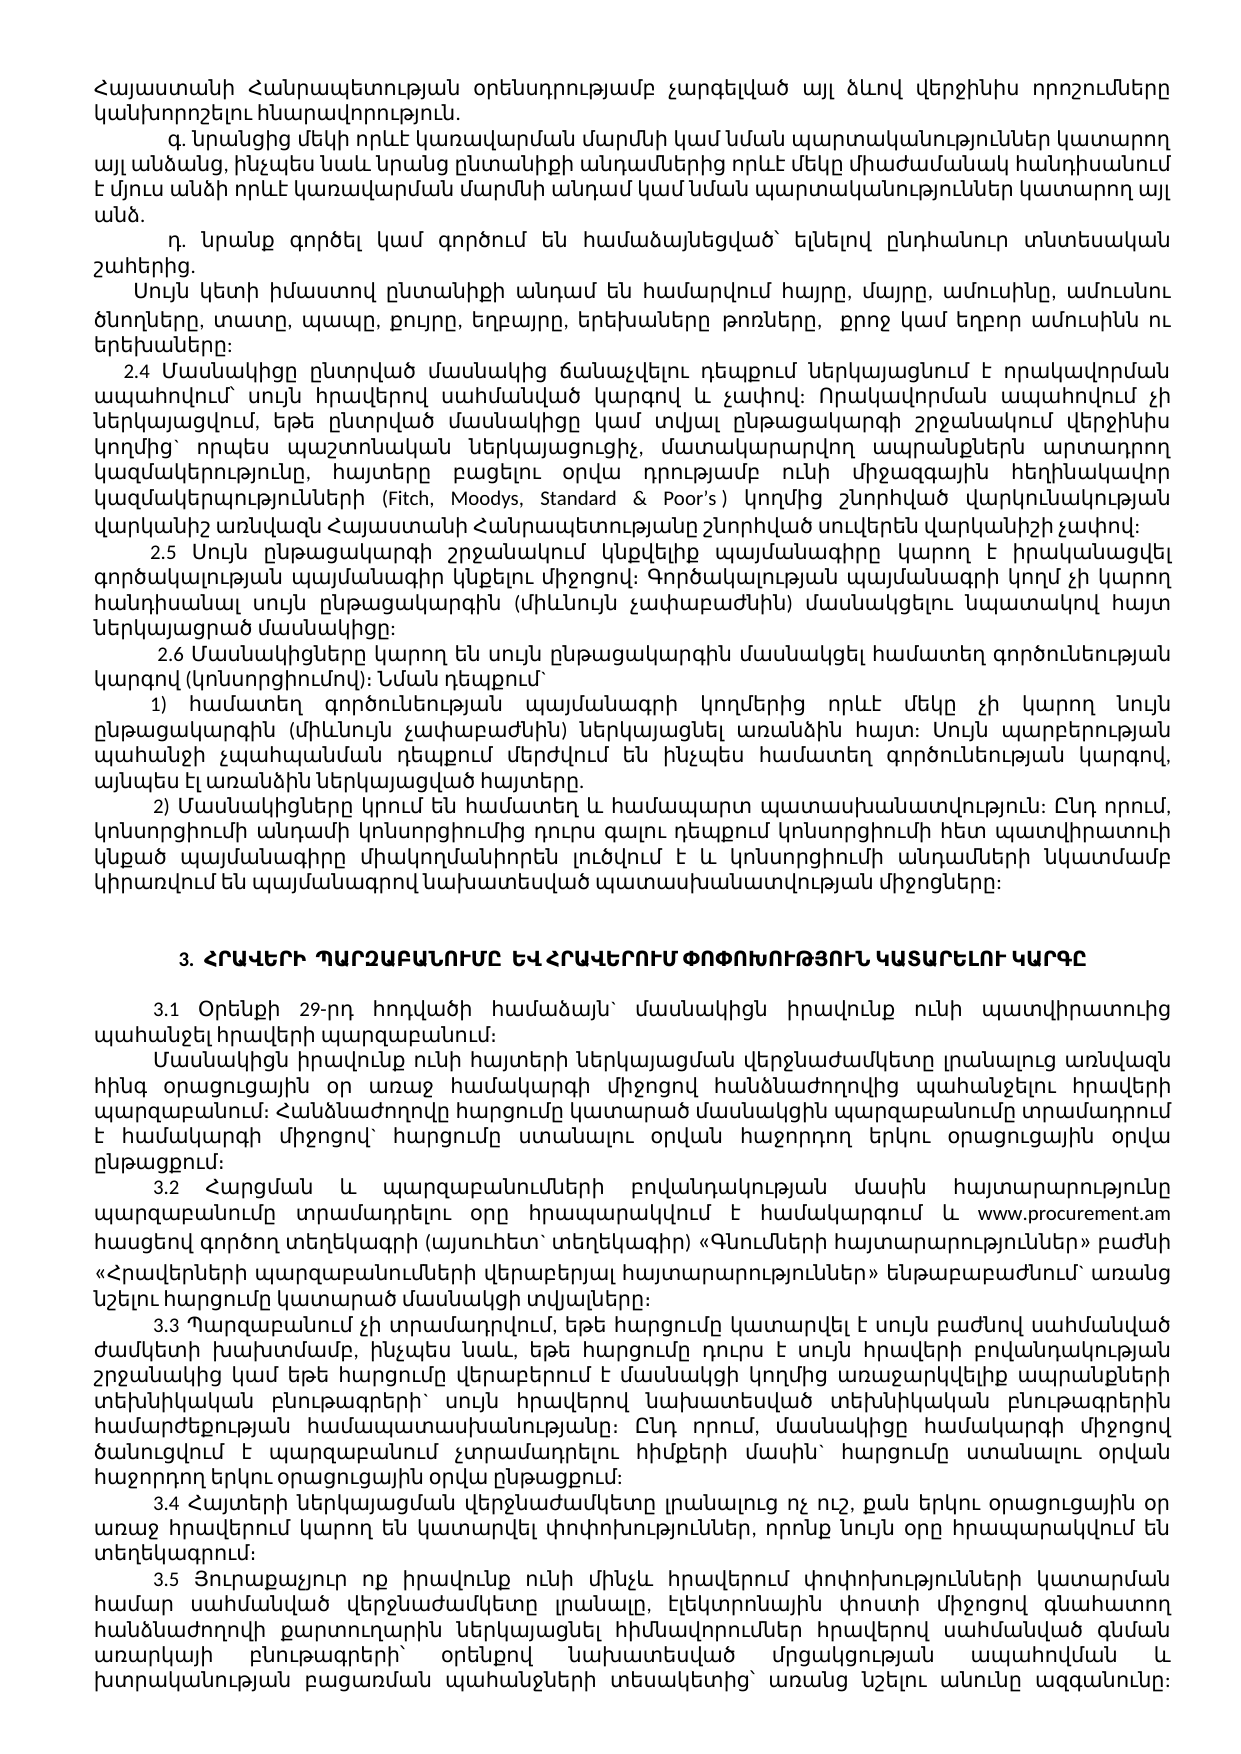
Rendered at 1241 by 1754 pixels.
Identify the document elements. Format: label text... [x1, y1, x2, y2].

text 3.4 Հայտերի ներկայացման վերջնաժամկետը լրանալուց ոչ ուշ, քան երկու օրացուցային օր առաջ հրավերում կարող են կատարվել փոփոխություններ, որոնք նույն օրը հրապարակվում են տեղեկագրում։ [94, 1490, 1171, 1566]
text Մասնակիցն իրավունք ունի հայտերի ներկայացման վերջնաժամկետը լրանալուց առնվազն հինգ օրացուցային օր առաջ համակարգի միջոցով հանձնաժողովից պահանջելու հրավերի պարզաբանում։ Հանձնաժողովը հարցումը կատարած մասնակցին պարզաբանումը տրամադրում է համակարգի միջոցով` հարցումը ստանալու օրվան հաջորդող երկու օրացուցային օրվա ընթացքում։ [94, 1047, 1171, 1174]
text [94, 1566, 1171, 1693]
text Սույն կետի իմաստով ընտանիքի անդամ են համարվում հայրը, մայրը, ամուսինը, ամուսնու ծնողները, տատը, պապը, քույրը, եղբայրը, երեխաները թոռները, քրոջ կամ եղբոր ամուսինն ու երեխաները: [94, 278, 1171, 358]
text 2.4 Մասնակիցը ընտրված մասնակից ճանաչվելու դեպքում ներկայացնում է որակավորման ապահովում՝ սույն հրավերով սահմանված կարգով և չափով: Որակավորման ապահովում չի ներկայացվում, եթե ընտրված մասնակիցը կամ տվյալ ընթացակարգի շրջանակում վերջինիս կողմից` որպես պաշտոնական ներկայացուցիչ, մատակարարվող ապրանքներն արտադրող կազմակերությունը, հայտերը բացելու օրվա դրությամբ ունի միջազգային հեղինակավոր կազմակերպությունների (Fitch, Moodys, Standard & Poor’s ) կողմից շնորհված վարկունակության վարկանիշ առնվազն Հայաստանի Հանրապետությանը շնորհված սուվերեն վարկանիշի չափով: [94, 358, 1171, 539]
text գ. նրանցից մեկի որևէ կառավարման մարմնի կամ նման պարտականություններ կատարող այլ անձանց, ինչպես նաև նրանց ընտանիքի անդամներից որևէ մեկը միաժամանակ հանդիսանում է մյուս անձի որևէ կառավարման մարմնի անդամ կամ նման պարտականություններ կատարող այլ անձ. [94, 126, 1171, 227]
text 3.3 Պարզաբանում չի տրամադրվում, եթե հարցումը կատարվել է սույն բաժնով սահմանված ժամկետի խախտմամբ, ինչպես նաև, եթե հարցումը դուրս է սույն հրավերի բովանդակության շրջանակից կամ եթե հարցումը վերաբերում է մասնակցի կողմից առաջարկվելիք ապրանքների տեխնիկական բնութագրերի` սույն հրավերով նախատեսված տեխնիկական բնութագրերին համարժեքության համապատասխանությանը։ Ընդ որում, մասնակիցը համակարգի միջոցով ծանուցվում է պարզաբանում չտրամադրելու հիմքերի մասին` հարցումը ստանալու օրվան հաջորդող երկու օրացուցային օրվա ընթացքում: [94, 1312, 1171, 1490]
text 3.2 Հարցման և պարզաբանումների բովանդակության մասին հայտարարությունը պարզաբանումը տրամադրելու օրը հրապարակվում է համակարգում և www.procurement.am հասցեով գործող տեղեկագրի (այսուհետ` տեղեկագիր) «Գնումների հայտարարություններ» բաժնի «Հրավերների պարզաբանումների վերաբերյալ հայտարարություններ» ենթաբաբաժնում` առանց նշելու հարցումը կատարած մասնակցի տվյալները։ [94, 1174, 1171, 1312]
text 2) Մասնակիցները կրում են համատեղ և համապարտ պատասխանատվություն: Ընդ որում, կոնսորցիումի անդամի կոնսորցիումից դուրս գալու դեպքում կոնսորցիումի հետ պատվիրատուի կնքած պայմանագիրը միակողմանիորեն լուծվում է և կոնսորցիումի անդամների նկատմամբ կիրառվում են պայմանագրով նախատեսված պատասխանատվության միջոցները: [94, 793, 1171, 895]
text 2.6 Մասնակիցները կարող են սույն ընթացակարգին մասնակցել համատեղ գործունեության կարգով (կոնսորցիումով)։ Նման դեպքում` [94, 641, 1171, 692]
text 3. ՀՐԱՎԵՐԻ ՊԱՐԶԱԲԱՆՈՒՄԸ ԵՎ ՀՐԱՎԵՐՈՒՄ ՓՈՓՈԽՈՒԹՅՈՒՆ ԿԱՏԱՐԵԼՈՒ ԿԱՐԳԸ [94, 946, 1171, 971]
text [94, 75, 1171, 126]
text 1) համատեղ գործունեության պայմանագրի կողմերից որևէ մեկը չի կարող նույն ընթացակարգին (միևնույն չափաբաժնին) ներկայացնել առանձին հայտ: Սույն պարբերության պահանջի չպահպանման դեպքում մերժվում են ինչպես համատեղ գործունեության կարգով, այնպես էլ առանձին ներկայացված հայտերը. [94, 692, 1171, 793]
text դ. նրանք գործել կամ գործում են համաձայնեցված՝ ելնելով ընդհանուր տնտեսական շահերից. [94, 227, 1171, 278]
text 3.1 Օրենքի 29-րդ հոդվածի համաձայն` մասնակիցն իրավունք ունի պատվիրատուից պահանջել հրավերի պարզաբանում։ [94, 997, 1171, 1047]
text 2.5 Սույն ընթացակարգի շրջանակում կնքվելիք պայմանագիրը կարող է իրականացվել գործակալության պայմանագիր կնքելու միջոցով։ Գործակալության պայմանագրի կողմ չի կարող հանդիսանալ սույն ընթացակարգին (միևնույն չափաբաժնին) մասնակցելու նպատակով հայտ ներկայացրած մասնակիցը: [94, 539, 1171, 641]
